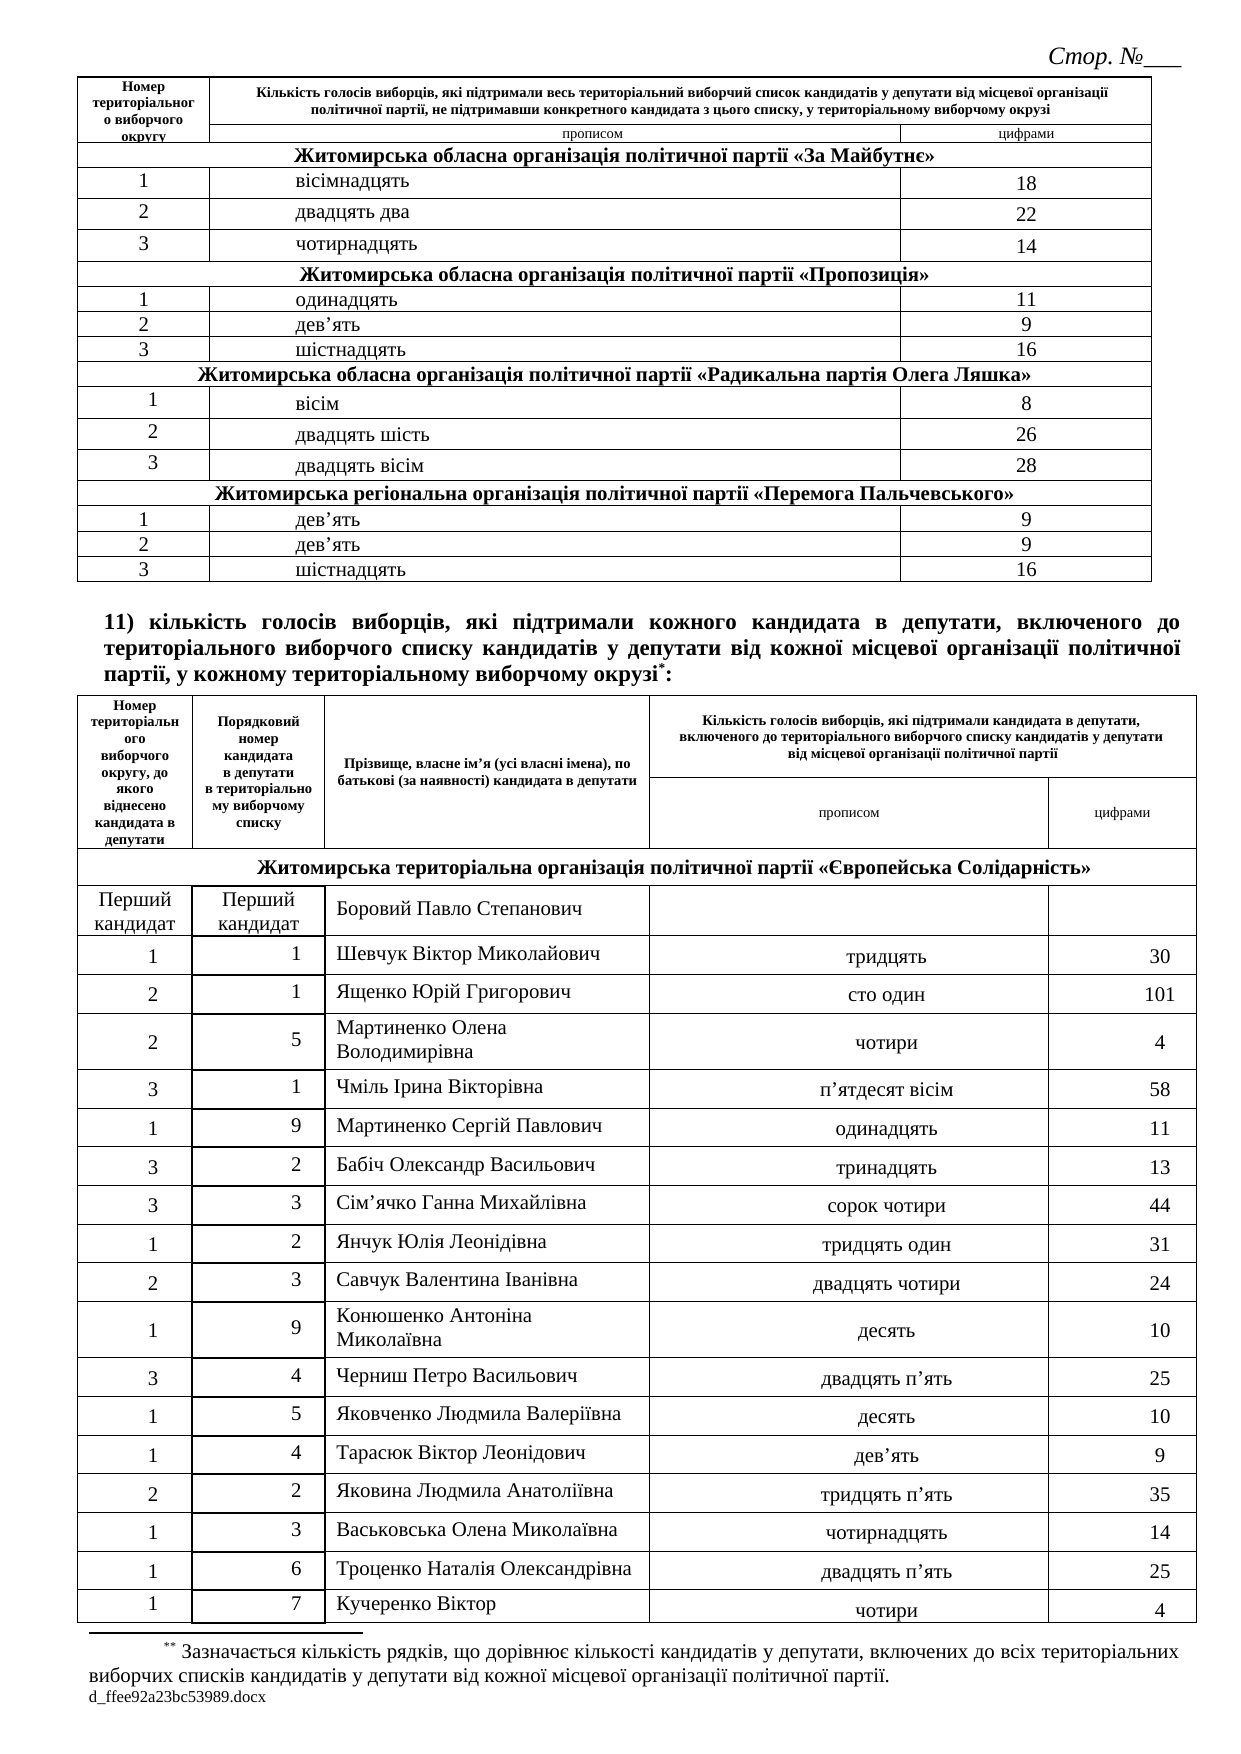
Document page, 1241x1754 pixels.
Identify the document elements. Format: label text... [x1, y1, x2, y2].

table_cell 1 [78, 506, 209, 531]
table_cell 1 [78, 1590, 191, 1622]
table_cell Яковченко Людмила Валеріївна [326, 1397, 649, 1434]
table_cell 1 [78, 168, 209, 198]
table_header Прізвище, власне ім’я (усі власні імена), по батькові (за наявності) кандидата в депутати [325, 696, 649, 847]
table_header Кількість голосів виборців, які підтримали весь територіальний виборчий список кандидатів у депутати від місцевої організації політичної партії, не підтримавши конкретного кандидата з цього списку, у територіальному виборчому окрузі [210, 78, 1151, 123]
table_cell Шевчук Віктор Миколайович [326, 936, 649, 974]
table_cell 1 [78, 1397, 191, 1434]
table_cell Конюшенко Антоніна Миколаївна [326, 1302, 649, 1357]
table_cell 1 [193, 976, 324, 1012]
table_cell 4 [1049, 1014, 1196, 1069]
table_cell 44 [1049, 1186, 1196, 1223]
table_cell шістнадцять [210, 557, 900, 581]
table_cell Житомирська територіальна організація політичної партії «Європейська Солідарність» [78, 849, 1196, 885]
table_cell 10 [1049, 1397, 1196, 1434]
table_cell 3 [78, 1147, 191, 1185]
table_header Кількість голосів виборців, які підтримали кандидата в депутати, включеного до територіального виборчого списку кандидатів у депутати від місцевої організації політичної партії [650, 696, 1196, 777]
table_cell 58 [1049, 1070, 1196, 1108]
table_cell Тарасюк Віктор Леонідович [326, 1436, 649, 1473]
table_cell 2 [78, 1474, 191, 1512]
table_cell 9 [901, 532, 1151, 556]
table_cell Черниш Петро Васильович [326, 1358, 649, 1396]
table_cell шістнадцять [210, 337, 900, 361]
table_cell 14 [1049, 1513, 1196, 1551]
table_cell 31 [1049, 1225, 1196, 1262]
table_cell 3 [78, 557, 209, 581]
table_cell Перший кандидат [78, 886, 191, 935]
table_cell 1 [78, 287, 209, 311]
table_cell 11 [1049, 1109, 1196, 1146]
table_cell 1 [78, 387, 209, 418]
table_cell сорок чотири [650, 1186, 1048, 1223]
table_cell Ященко Юрій Григорович [326, 975, 649, 1012]
table_cell 5 [193, 1015, 324, 1069]
table_cell 9 [901, 506, 1151, 531]
table_cell 7 [193, 1591, 324, 1622]
table_cell чотири [650, 1014, 1048, 1069]
table_cell 3 [78, 337, 209, 361]
table_cell двадцять п’ять [650, 1552, 1048, 1589]
table_cell двадцять шість [210, 419, 900, 449]
table_cell 1 [78, 1109, 191, 1146]
table_cell 1 [78, 1302, 191, 1357]
table_cell Савчук Валентина Іванівна [326, 1263, 649, 1301]
table_cell дев’ять [210, 312, 900, 336]
table_cell 2 [78, 1263, 191, 1301]
table_cell чотири [650, 1590, 1048, 1622]
table_cell 35 [1049, 1474, 1196, 1512]
table_cell 9 [901, 312, 1151, 336]
table_cell 3 [193, 1264, 324, 1301]
table_cell 28 [901, 450, 1151, 480]
table_cell 1 [193, 1071, 324, 1108]
table_cell 22 [901, 199, 1151, 229]
table_cell Боровий Павло Степанович [326, 886, 649, 935]
table_cell Житомирська обласна організація політичної партії «Радикальна партія Олега Ляшка» [78, 362, 1151, 386]
table_cell п’ятдесят вісім [650, 1070, 1048, 1108]
table_cell 24 [1049, 1263, 1196, 1301]
table_cell 3 [78, 230, 209, 261]
table_cell 3 [78, 1186, 191, 1223]
table_cell Янчук Юлія Леонідівна [326, 1225, 649, 1262]
table_cell Перший кандидат [193, 887, 324, 935]
table_cell вісімнадцять [210, 168, 900, 198]
table_cell 3 [193, 1187, 324, 1223]
table_cell 2 [78, 199, 209, 229]
table_cell 13 [1049, 1147, 1196, 1185]
table_cell 5 [193, 1398, 324, 1434]
table_cell тридцять п’ять [650, 1474, 1048, 1512]
table_cell 4 [193, 1359, 324, 1396]
table_cell 2 [193, 1475, 324, 1512]
table_cell тридцять [650, 936, 1048, 974]
table_cell 9 [193, 1110, 324, 1146]
table_cell 4 [1049, 1590, 1196, 1622]
table_cell сто один [650, 975, 1048, 1012]
table_cell десять [650, 1302, 1048, 1357]
table_cell тринадцять [650, 1147, 1048, 1185]
table_cell 11 [901, 287, 1151, 311]
table_cell Житомирська обласна організація політичної партії «Пропозиція» [78, 262, 1151, 286]
table_cell 1 [78, 936, 191, 974]
table_cell Яковина Людмила Анатоліївна [326, 1474, 649, 1512]
table_cell 25 [1049, 1552, 1196, 1589]
table_cell чотирнадцять [650, 1513, 1048, 1551]
table_cell 4 [193, 1437, 324, 1473]
table_cell чотирнадцять [210, 230, 900, 261]
table_cell 3 [193, 1514, 324, 1551]
table_cell двадцять вісім [210, 450, 900, 480]
table_cell 14 [901, 230, 1151, 261]
table_cell 2 [193, 1226, 324, 1262]
table_cell 9 [1049, 1436, 1196, 1473]
table_cell 3 [78, 1358, 191, 1396]
table_cell [650, 886, 1048, 935]
table_cell прописом [650, 778, 1048, 847]
table_cell 2 [78, 532, 209, 556]
table_cell 1 [78, 1436, 191, 1473]
table_cell 101 [1049, 975, 1196, 1012]
table_cell двадцять два [210, 199, 900, 229]
table_cell 2 [78, 312, 209, 336]
table_cell двадцять п’ять [650, 1358, 1048, 1396]
table_cell Бабіч Олександр Васильович [326, 1147, 649, 1185]
table_cell одинадцять [210, 287, 900, 311]
table_cell Мартиненко Олена Володимирівна [326, 1014, 649, 1069]
table_cell 3 [78, 1070, 191, 1108]
text 11) кількість голосів виборців, які підтримали кожного кандидата в депутати, включеного до територіального виборчого списку кандидатів у депутати від кожної місцевої організації політичної партії, у кожному територіальному виборчому окрузі*: [103, 608, 1181, 687]
table_cell дев’ять [650, 1436, 1048, 1473]
table_cell 25 [1049, 1358, 1196, 1396]
table_cell 10 [1049, 1302, 1196, 1357]
table_cell 2 [78, 419, 209, 449]
table_cell 2 [193, 1148, 324, 1185]
table_cell Мартиненко Сергій Павлович [326, 1109, 649, 1146]
table_cell двадцять чотири [650, 1263, 1048, 1301]
table_cell прописом [210, 125, 900, 142]
table_cell Сім’ячко Ганна Михайлівна [326, 1186, 649, 1223]
table_header Порядковий номер кандидата в депутати в територіальному виборчому списку [193, 696, 324, 847]
table_cell цифрами [1049, 778, 1196, 847]
table_cell десять [650, 1397, 1048, 1434]
table_cell тридцять один [650, 1225, 1048, 1262]
table_cell дев’ять [210, 506, 900, 531]
table_cell 2 [78, 1014, 191, 1069]
table_cell дев’ять [210, 532, 900, 556]
table_cell 16 [901, 337, 1151, 361]
table_cell 30 [1049, 936, 1196, 974]
table_cell 1 [78, 1225, 191, 1262]
table_header Номер територіального виборчого округу [78, 78, 209, 142]
table_cell Кучеренко Віктор Володимирович [326, 1590, 649, 1622]
table_cell Житомирська обласна організація політичної партії «За Майбутнє» [78, 143, 1151, 167]
table_cell 6 [193, 1553, 324, 1589]
table_cell 8 [901, 387, 1151, 418]
table_header Номер територіального виборчого округу, до якого віднесено кандидата в депутати [78, 696, 192, 847]
table_cell Житомирська регіональна організація політичної партії «Перемога Пальчевського» [78, 481, 1151, 505]
table_cell 1 [193, 937, 324, 974]
table_cell Троценко Наталія Олександрівна [326, 1552, 649, 1589]
table_cell 16 [901, 557, 1151, 581]
table_cell 18 [901, 168, 1151, 198]
table_cell 2 [78, 975, 191, 1012]
table_cell 1 [78, 1513, 191, 1551]
table_cell Васьковська Олена Миколаївна [326, 1513, 649, 1551]
table_cell вісім [210, 387, 900, 418]
table_cell 9 [193, 1303, 324, 1357]
table_cell [1049, 886, 1196, 935]
table_cell одинадцять [650, 1109, 1048, 1146]
table_cell 1 [78, 1552, 191, 1589]
table_cell 26 [901, 419, 1151, 449]
table_cell 3 [78, 450, 209, 480]
table_cell Чміль Ірина Вікторівна [326, 1070, 649, 1108]
table_cell цифрами [901, 125, 1151, 142]
